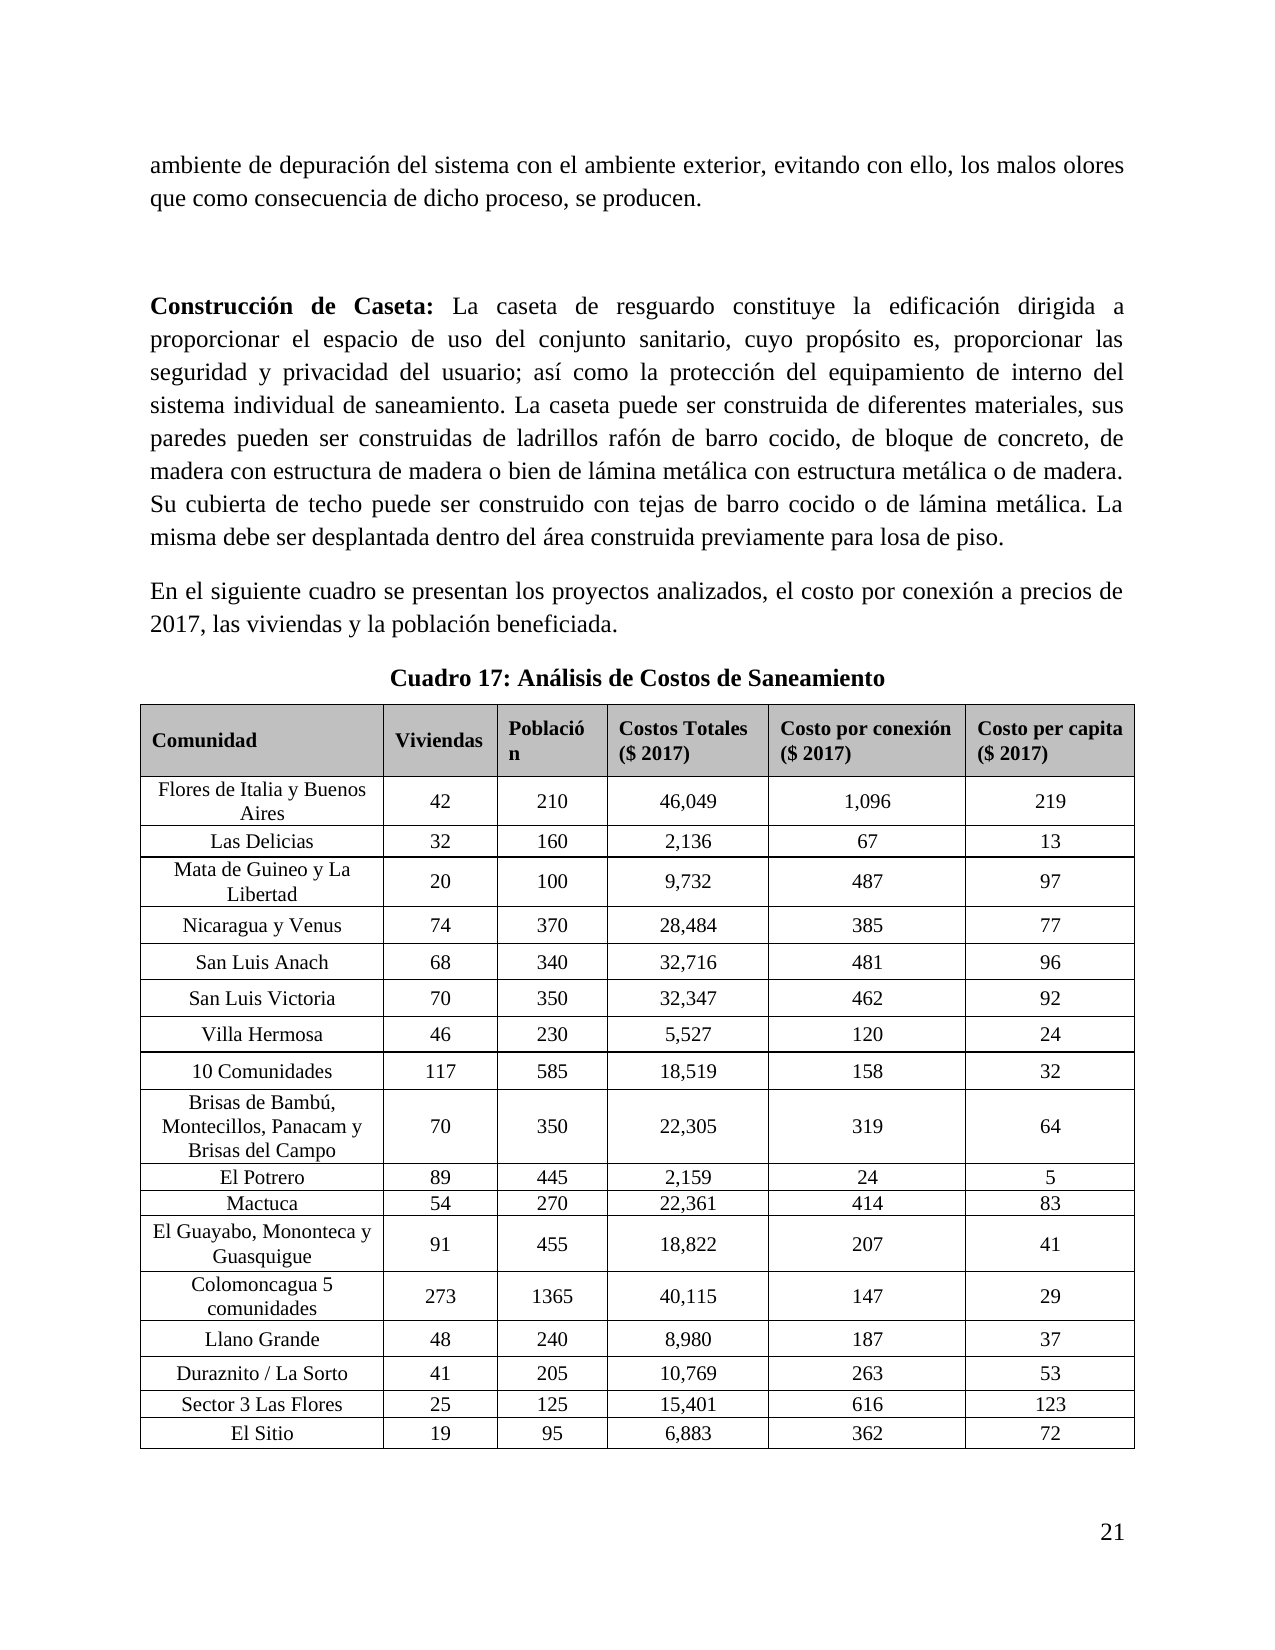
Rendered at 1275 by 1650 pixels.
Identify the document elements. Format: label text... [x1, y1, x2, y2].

table_cell 487 [769, 858, 965, 906]
table_cell 18,822 [608, 1216, 768, 1271]
table_cell 462 [769, 980, 965, 1016]
table_cell 18,519 [608, 1053, 768, 1089]
table_cell 270 [498, 1191, 607, 1215]
table_cell Llano Grande [141, 1321, 383, 1356]
table_cell Mactuca [141, 1191, 383, 1215]
table_cell Mata de Guineo y La Libertad [141, 858, 383, 906]
table_cell 6,883 [608, 1418, 768, 1448]
table_cell 37 [966, 1321, 1134, 1356]
table_cell 160 [498, 826, 607, 856]
table_cell 219 [966, 777, 1134, 825]
table_cell 15,401 [608, 1391, 768, 1417]
table_cell Sector 3 Las Flores [141, 1391, 383, 1417]
table_cell 96 [966, 944, 1134, 979]
table_cell 370 [498, 907, 607, 943]
list Construcción de Caseta: La caseta de resguardo constituye la edificación dirigida a proporcionar el espacio de uso del conjunto sanitario, cuyo propósito es, proporcionar las seguridad y privacidad del usuario; así como la protección del equipamiento de interno del sistema individual de saneamiento. La caseta puede ser construida de diferentes materiales, sus paredes pueden ser construidas de ladrillos rafón de barro cocido, de bloque de concreto, de madera con estructura de madera o bien de lámina metálica con estructura metálica o de madera. Su cubierta de techo puede ser construido con tejas de barro cocido o de lámina metálica. La misma debe ser desplantada dentro del área construida previamente para losa de piso. [150, 291, 1125, 551]
table_cell 13 [966, 826, 1134, 856]
table_cell 32 [966, 1053, 1134, 1089]
table_cell 273 [384, 1272, 497, 1320]
table_cell 240 [498, 1321, 607, 1356]
table_cell 10 Comunidades [141, 1053, 383, 1089]
table_cell 100 [498, 858, 607, 906]
table_cell 70 [384, 980, 497, 1016]
table_cell San Luis Victoria [141, 980, 383, 1016]
table_cell 1365 [498, 1272, 607, 1320]
table_cell 414 [769, 1191, 965, 1215]
table_cell 42 [384, 777, 497, 825]
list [150, 150, 1125, 212]
table_cell 158 [769, 1053, 965, 1089]
table_cell 20 [384, 858, 497, 906]
table_cell 29 [966, 1272, 1134, 1320]
table_cell 5,527 [608, 1017, 768, 1051]
table_cell 74 [384, 907, 497, 943]
table_cell 350 [498, 980, 607, 1016]
table_cell 22,361 [608, 1191, 768, 1215]
table_cell 120 [769, 1017, 965, 1051]
table_header Población [498, 705, 607, 776]
table_cell 25 [384, 1391, 497, 1417]
table_cell 32,716 [608, 944, 768, 979]
table_cell El Sitio [141, 1418, 383, 1448]
table_cell 97 [966, 858, 1134, 906]
table_cell 72 [966, 1418, 1134, 1448]
table_cell 67 [769, 826, 965, 856]
table_cell 263 [769, 1357, 965, 1389]
table_cell 455 [498, 1216, 607, 1271]
table_cell 95 [498, 1418, 607, 1448]
table_cell 2,136 [608, 826, 768, 856]
table_cell El Potrero [141, 1164, 383, 1190]
table_cell 19 [384, 1418, 497, 1448]
table_cell 350 [498, 1090, 607, 1163]
table_header Comunidad [141, 705, 383, 776]
table_cell 5 [966, 1164, 1134, 1190]
table_cell 83 [966, 1191, 1134, 1215]
table_cell 22,305 [608, 1090, 768, 1163]
table_cell 53 [966, 1357, 1134, 1389]
table_cell 147 [769, 1272, 965, 1320]
table_cell 123 [966, 1391, 1134, 1417]
table_cell 1,096 [769, 777, 965, 825]
table_cell Brisas de Bambú, Montecillos, Panacam y Brisas del Campo [141, 1090, 383, 1163]
table_header Costo per capita ($ 2017) [966, 705, 1134, 776]
table_cell 385 [769, 907, 965, 943]
table_cell 46 [384, 1017, 497, 1051]
table_cell 24 [966, 1017, 1134, 1051]
table_cell 70 [384, 1090, 497, 1163]
table_cell 616 [769, 1391, 965, 1417]
table_cell Duraznito / La Sorto [141, 1357, 383, 1389]
table_cell 210 [498, 777, 607, 825]
table_cell 41 [384, 1357, 497, 1389]
table_cell 92 [966, 980, 1134, 1016]
table_cell 207 [769, 1216, 965, 1271]
table_cell 46,049 [608, 777, 768, 825]
table_cell 41 [966, 1216, 1134, 1271]
table_cell 28,484 [608, 907, 768, 943]
table_cell 48 [384, 1321, 497, 1356]
list Cuadro 17: Análisis de Costos de Saneamiento [150, 663, 1125, 691]
table_cell Villa Hermosa [141, 1017, 383, 1051]
table_cell 9,732 [608, 858, 768, 906]
table_cell 205 [498, 1357, 607, 1389]
table_cell 319 [769, 1090, 965, 1163]
table_cell San Luis Anach [141, 944, 383, 979]
table_cell 125 [498, 1391, 607, 1417]
table_cell Flores de Italia y Buenos Aires [141, 777, 383, 825]
table_cell 32 [384, 826, 497, 856]
table_cell 117 [384, 1053, 497, 1089]
table_cell Las Delicias [141, 826, 383, 856]
list En el siguiente cuadro se presentan los proyectos analizados, el costo por conexión a precios de 2017, las viviendas y la población beneficiada. [150, 576, 1125, 637]
table_cell 585 [498, 1053, 607, 1089]
table_cell 230 [498, 1017, 607, 1051]
table_header Costos Totales ($ 2017) [608, 705, 768, 776]
table_cell 77 [966, 907, 1134, 943]
table_cell 68 [384, 944, 497, 979]
table_cell 40,115 [608, 1272, 768, 1320]
table_cell 64 [966, 1090, 1134, 1163]
table_cell 187 [769, 1321, 965, 1356]
table_cell 89 [384, 1164, 497, 1190]
table_cell 32,347 [608, 980, 768, 1016]
table_cell 362 [769, 1418, 965, 1448]
table_cell 10,769 [608, 1357, 768, 1389]
table_header Costo por conexión ($ 2017) [769, 705, 965, 776]
table_header Viviendas [384, 705, 497, 776]
table_cell El Guayabo, Mononteca y Guasquigue [141, 1216, 383, 1271]
table_cell Colomoncagua 5 comunidades [141, 1272, 383, 1320]
table_cell 8,980 [608, 1321, 768, 1356]
table_cell 54 [384, 1191, 497, 1215]
table_cell 24 [769, 1164, 965, 1190]
table_cell Nicaragua y Venus [141, 907, 383, 943]
table_cell 91 [384, 1216, 497, 1271]
table_cell 445 [498, 1164, 607, 1190]
table_cell 2,159 [608, 1164, 768, 1190]
table_cell 481 [769, 944, 965, 979]
table_cell 340 [498, 944, 607, 979]
